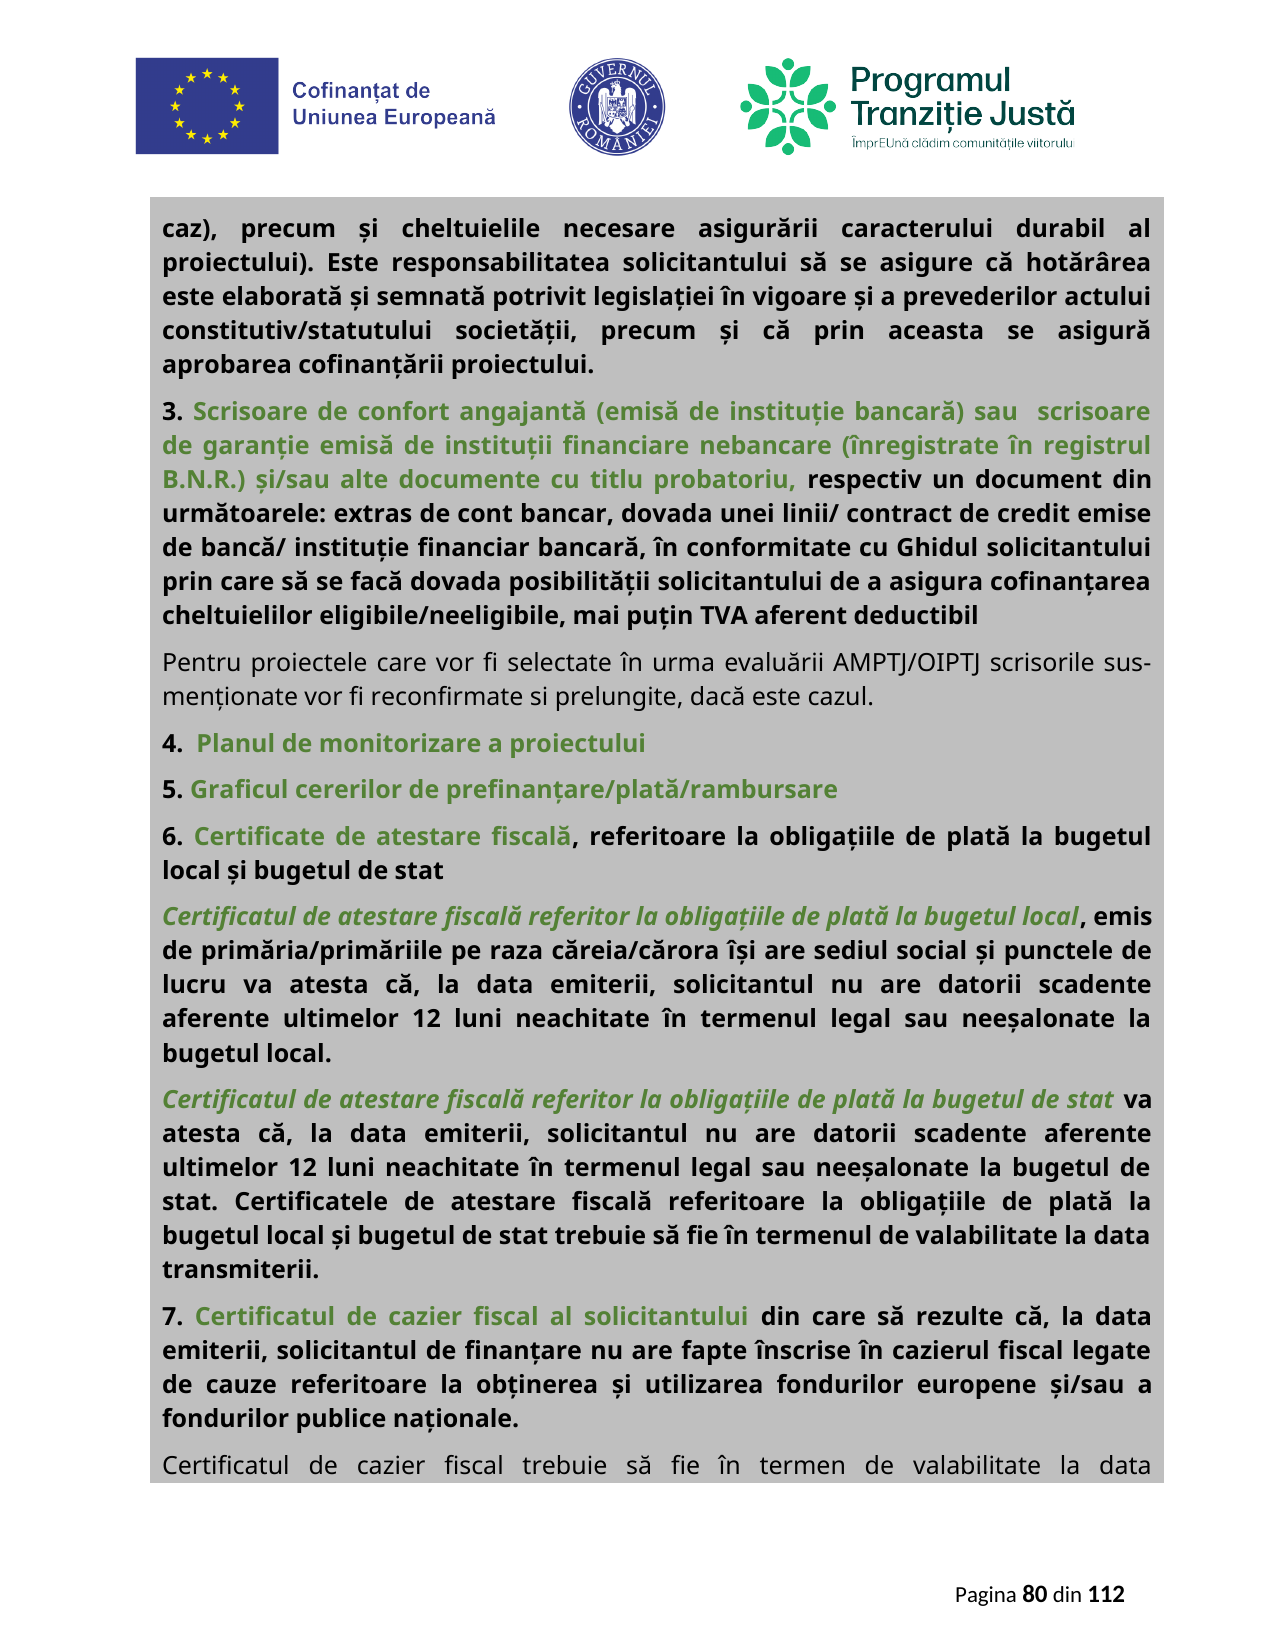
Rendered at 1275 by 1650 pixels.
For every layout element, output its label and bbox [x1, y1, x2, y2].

table_cell [151, 198, 1163, 1481]
